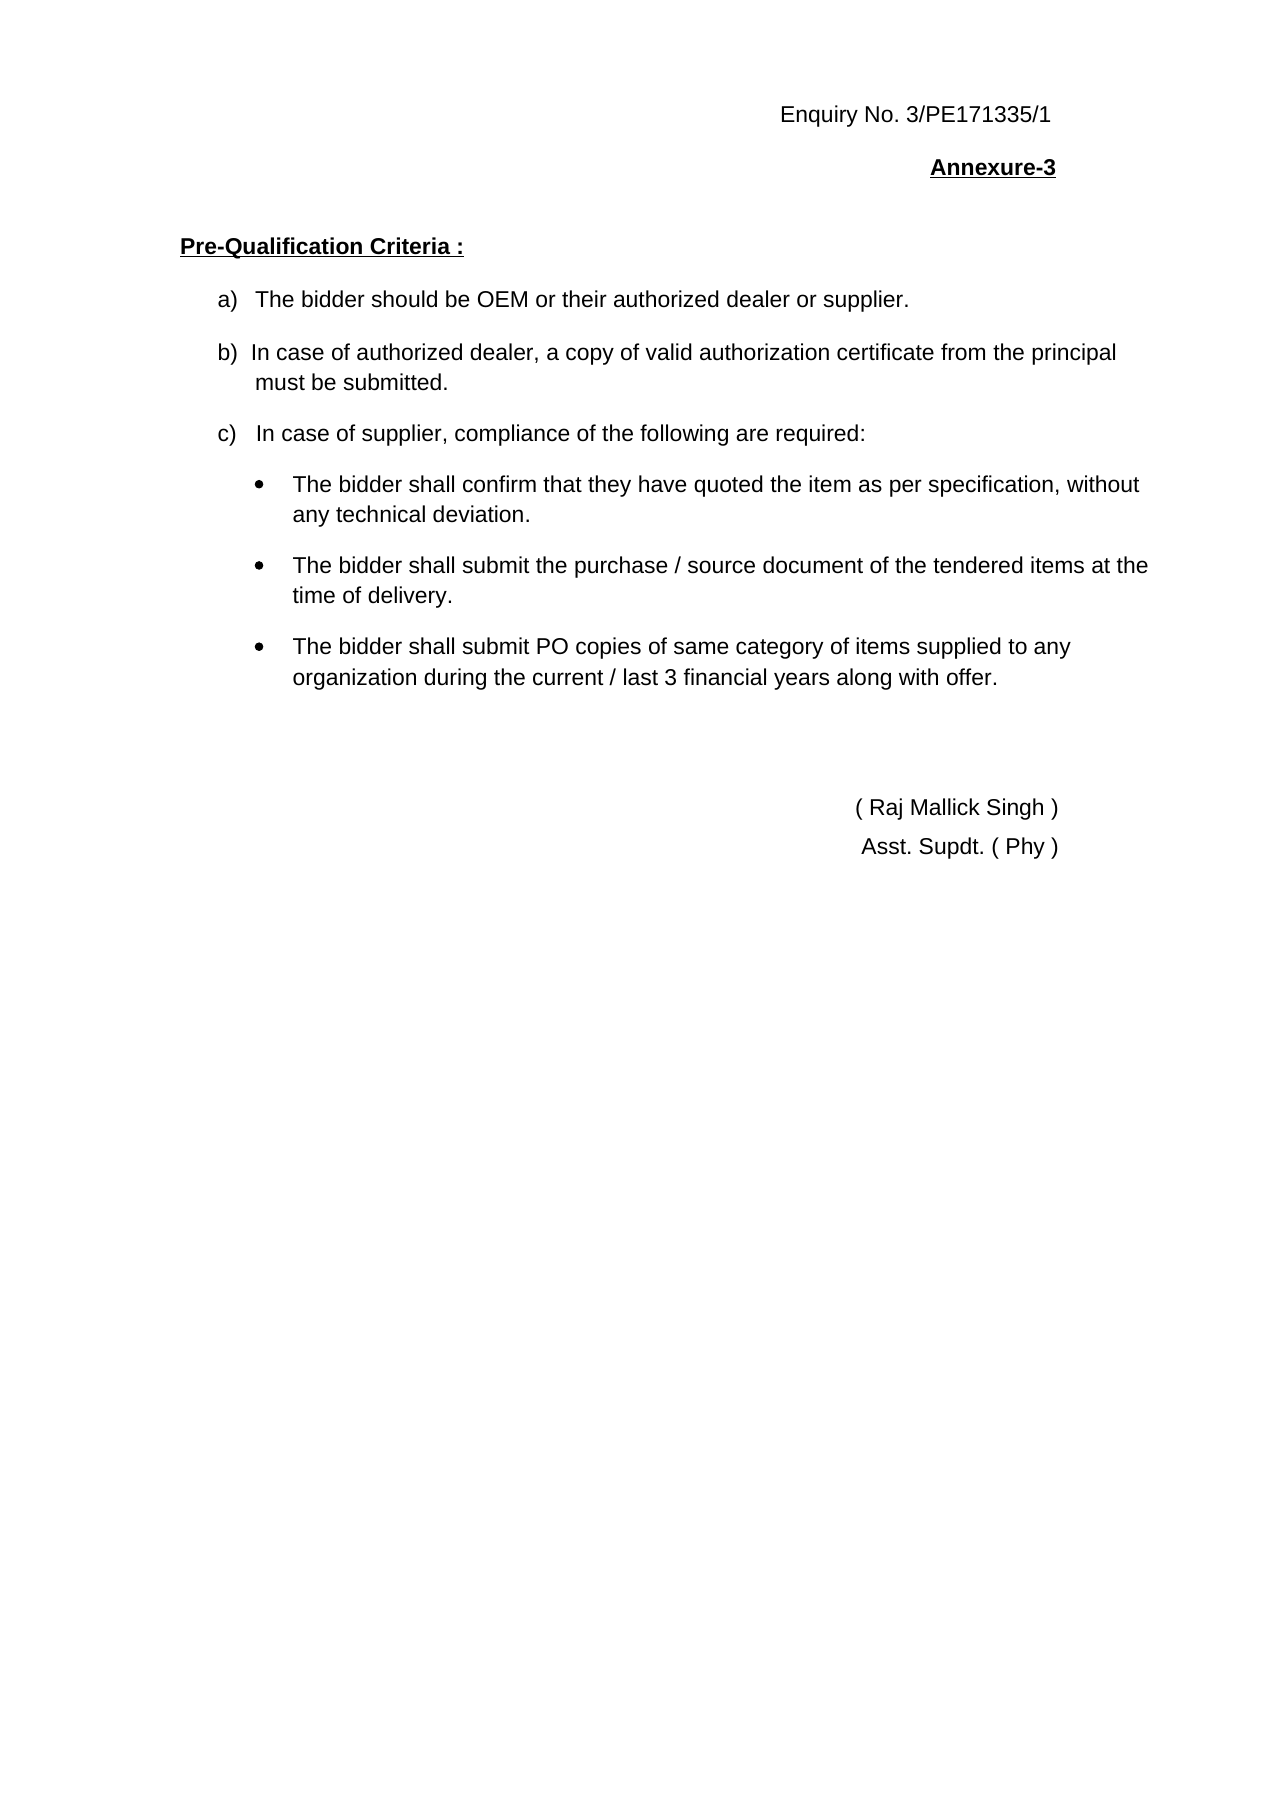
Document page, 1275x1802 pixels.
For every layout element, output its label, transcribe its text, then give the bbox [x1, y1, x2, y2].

text ( Raj Mallick Singh ) [180, 793, 1155, 820]
text c) In case of supplier, compliance of the following are required: [217, 420, 1155, 446]
text Asst. Supdt. ( Phy ) [180, 833, 1155, 859]
list The bidder shall submit the purchase / source document of the tendered items at the time of delivery. [255, 552, 1155, 609]
list The bidder shall submit PO copies of same category of items supplied to any organization during the current / last 3 financial years along with offer. [255, 633, 1155, 690]
list The bidder shall confirm that they have quoted the item as per specification, without any technical deviation. [255, 471, 1155, 527]
text Enquiry No. 3/PE171335/1 [180, 101, 1155, 128]
list The bidder should be OEM or their authorized dealer or supplier. [217, 286, 1155, 312]
text Pre-Qualification Criteria : [180, 233, 1155, 259]
text Annexure-3 [855, 154, 1155, 180]
text b) In case of authorized dealer, a copy of valid authorization certificate from the principal must be submitted. [217, 338, 1155, 395]
